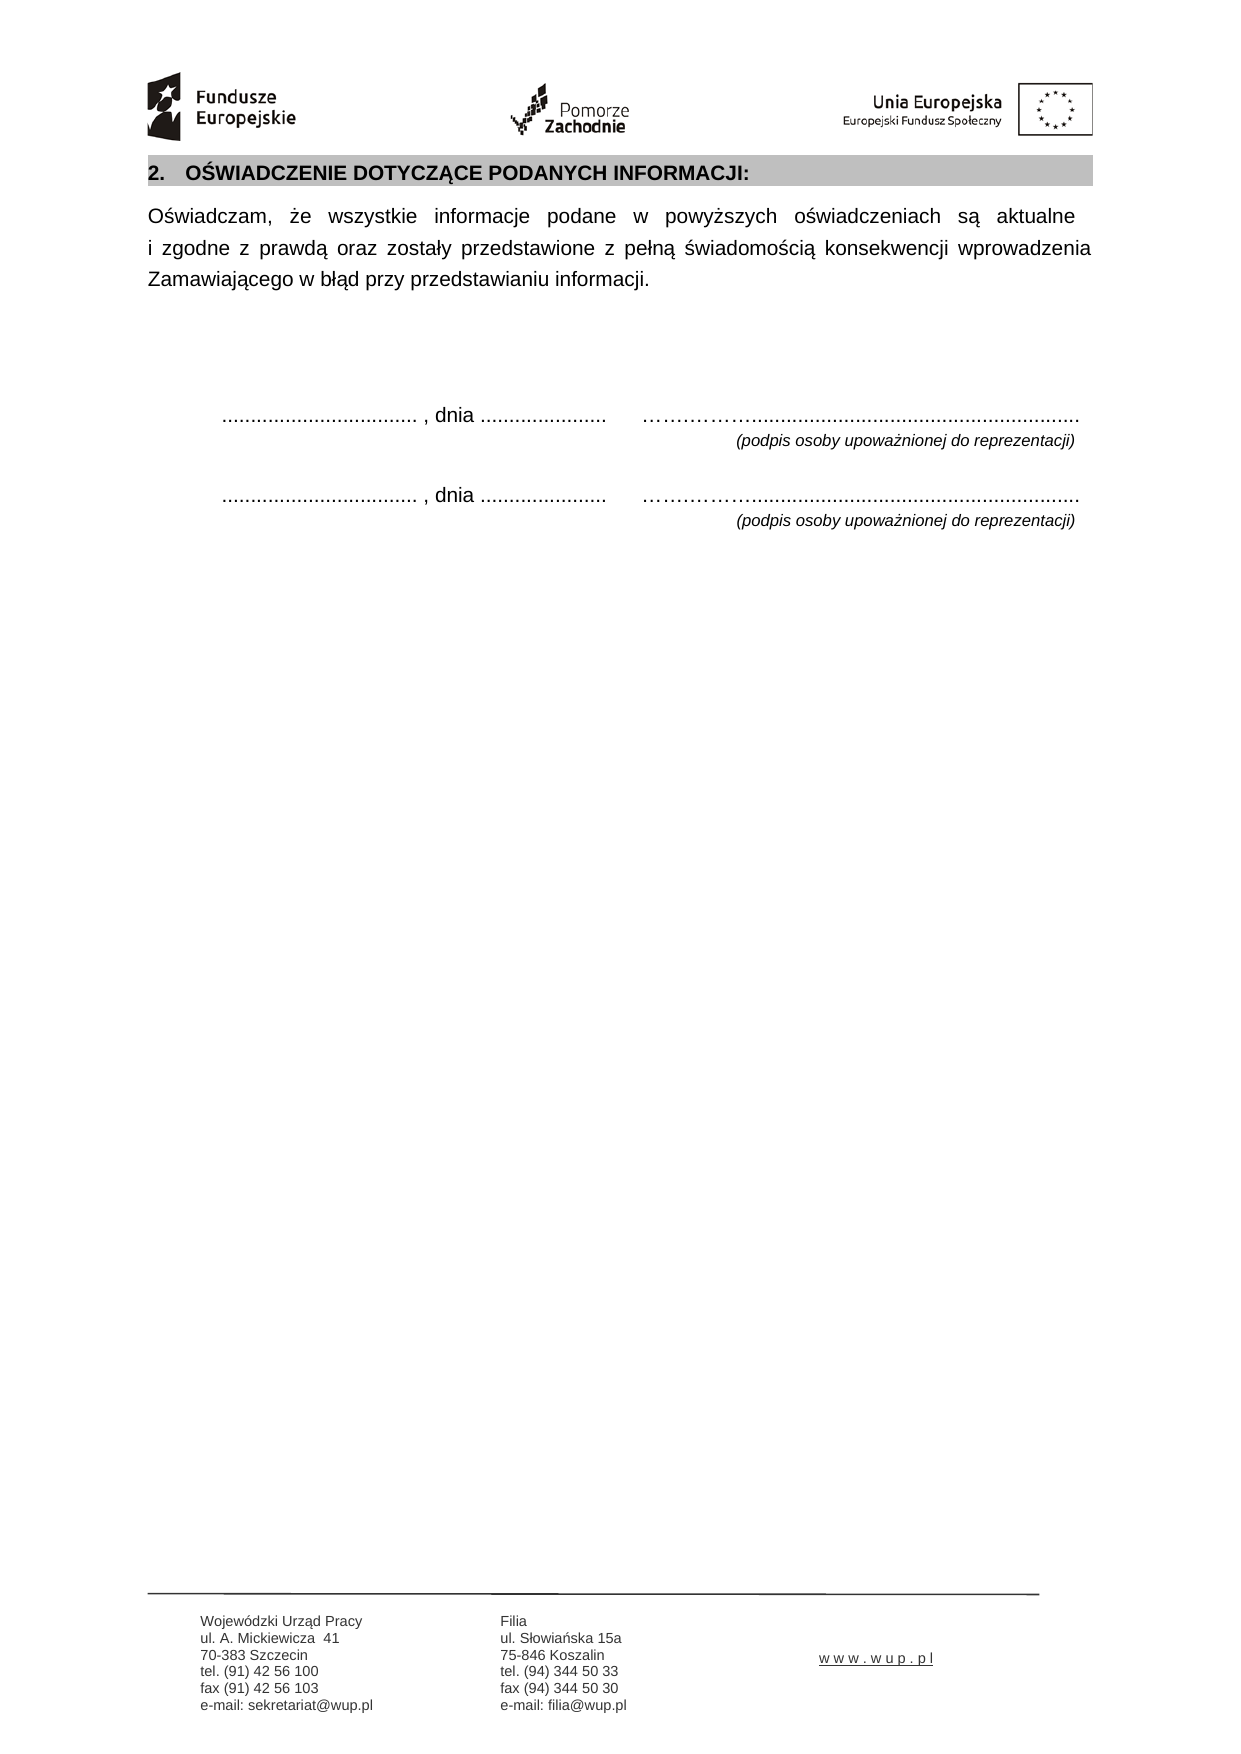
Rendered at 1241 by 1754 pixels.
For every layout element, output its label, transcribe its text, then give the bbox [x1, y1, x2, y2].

text (podpis osoby upoważnionej do reprezentacji) [221, 431, 1093, 450]
picture [147, 72, 1093, 141]
text .................................. , dnia ...................... …….………......................................................... [221, 483, 1093, 507]
text .................................. , dnia ...................... …….………......................................................... [221, 403, 1093, 427]
text (podpis osoby upoważnionej do reprezentacji) [148, 511, 1093, 530]
text Oświadczam, że wszystkie informacje podane w powyższych oświadczeniach są aktualne i zgodne z prawdą oraz zostały przedstawione z pełną świadomością konsekwencji wprowadzenia Zamawiającego w błąd przy przedstawianiu informacji. [148, 199, 1093, 293]
list OŚWIADCZENIE DOTYCZĄCE PODANYCH INFORMACJI: [148, 155, 1093, 186]
